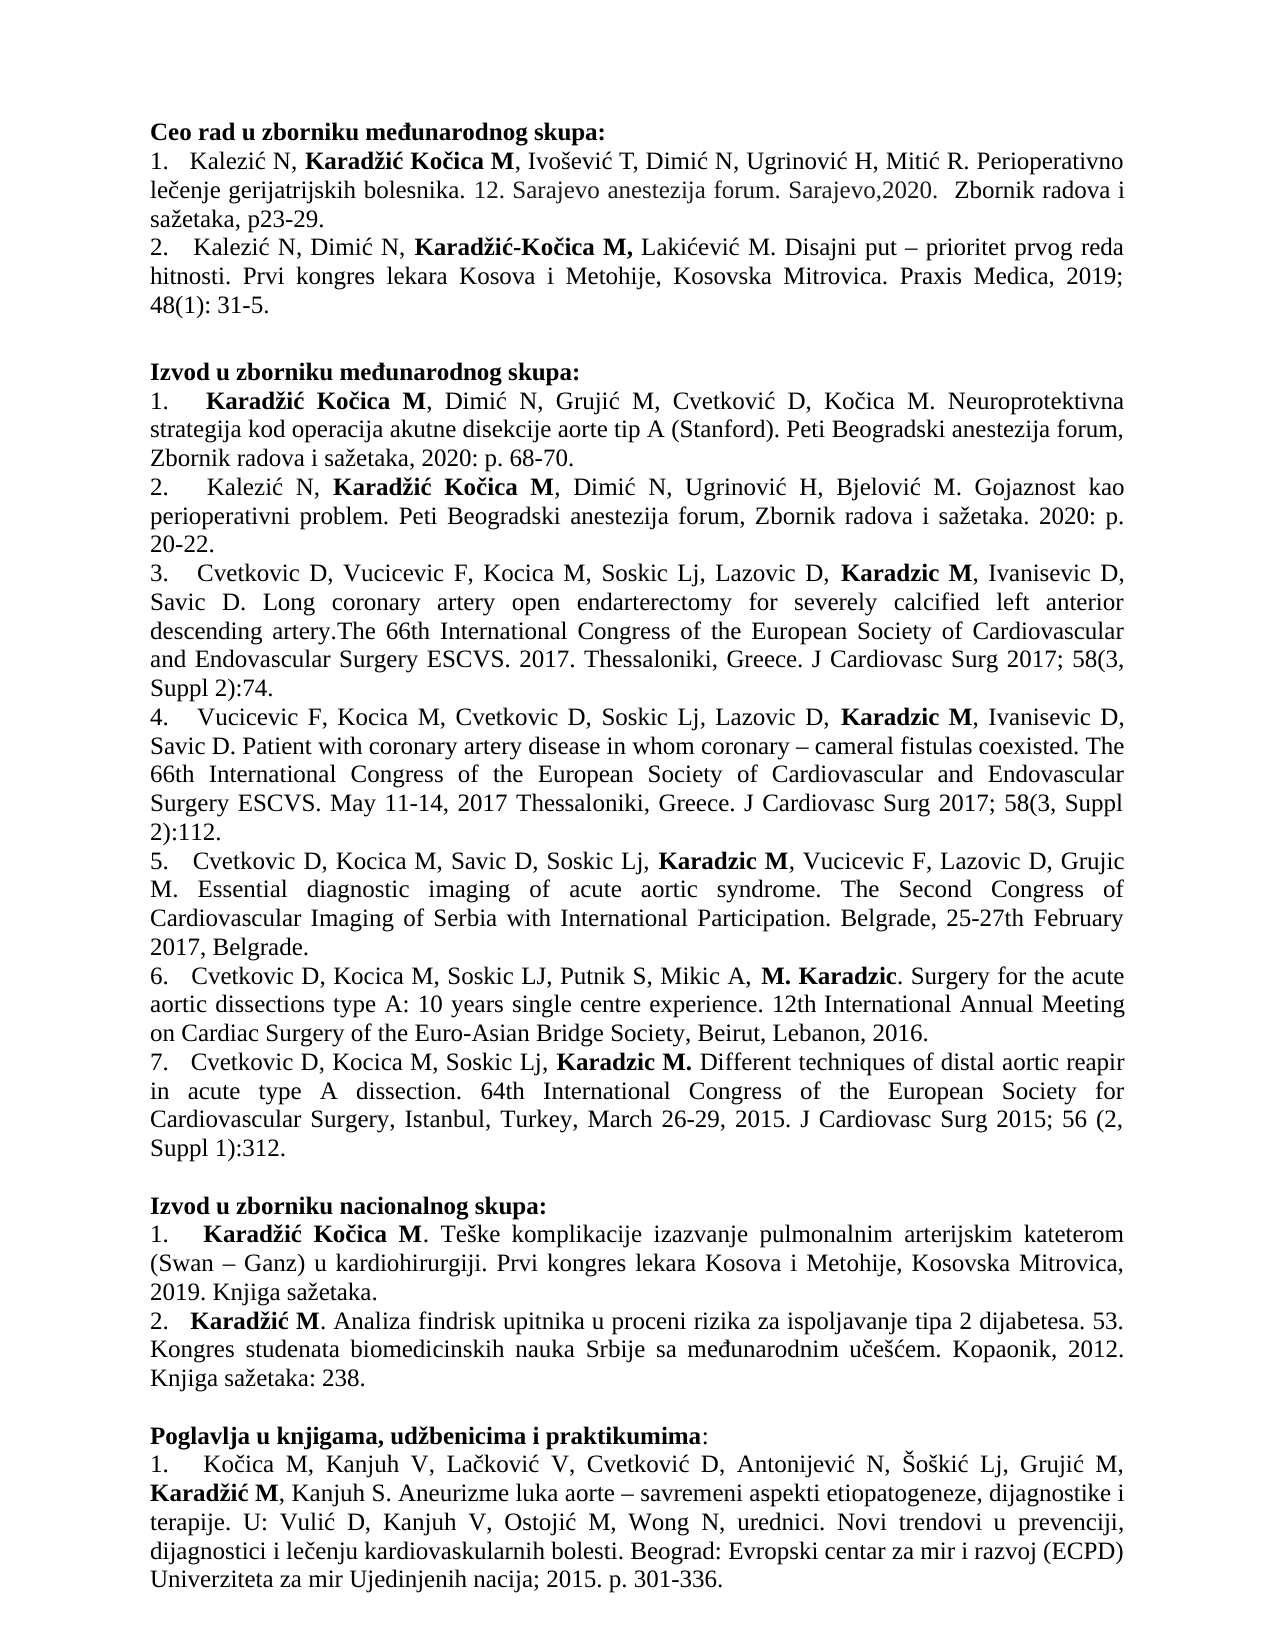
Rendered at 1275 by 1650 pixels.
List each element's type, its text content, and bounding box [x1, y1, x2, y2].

text 1. Kalezić N, Karadžić Kočica M, Ivošević T, Dimić N, Ugrinović H, Mitić R. Perioperativno lečenje gerijatrijskih bolesnika. 12. Sarajevo anestezija forum. Sarajevo,2020. Zbornik radova i sažetaka, p23-29. [150, 146, 1125, 232]
text 7. Cvetkovic D, Kocica M, Soskic Lj, Karadzic M. Different techniques of distal aortic reapir in acute type A dissection. 64th International Congress of the European Society for Cardiovascular Surgery, Istanbul, Turkey, March 26-29, 2015. J Cardiovasc Surg 2015; 56 (2, Suppl 1):312. [150, 1047, 1125, 1162]
subtitle Izvod u zborniku međunarodnog skupa: [150, 357, 1125, 386]
text 2. Kalezić N, Dimić N, Karadžić-Kočica M, Lakićević M. Disajni put – prioritet prvog reda hitnosti. Prvi kongres lekara Kosova i Metohije, Kosovska Mitrovica. Praxis Medica, 2019; 48(1): 31-5. [150, 232, 1125, 319]
text 2. Kalezić N, Karadžić Kočica M, Dimić N, Ugrinović H, Bjelović M. Gojaznost kao perioperativni problem. Peti Beogradski anestezija forum, Zbornik radova i sažetaka. 2020: p. 20-22. [150, 472, 1125, 558]
subtitle Izvod u zborniku nacionalnog skupa: [150, 1191, 1125, 1219]
text 1. Karadžić Kočica M, Dimić N, Grujić M, Cvetković D, Kočica M. Neuroprotektivna strategija kod operacija akutne disekcije aorte tip A (Stanford). Peti Beogradski anestezija forum, Zbornik radova i sažetaka, 2020: p. 68-70. [150, 386, 1125, 472]
text 2. Karadžić M. Analiza findrisk upitnika u proceni rizika za ispoljavanje tipa 2 dijabetesa. 53. Kongres studenata biomedicinskih nauka Srbije sa međunarodnim učešćem. Kopaonik, 2012. Knjiga sažetaka: 238. [150, 1306, 1125, 1392]
subtitle Ceo rad u zborniku međunarodnog skupa: [150, 117, 1125, 146]
text 3. Cvetkovic D, Vucicevic F, Kocica M, Soskic Lj, Lazovic D, Karadzic M, Ivanisevic D, Savic D. Long coronary artery open endarterectomy for severely calcified left anterior descending artery.The 66th International Congress of the European Society of Cardiovascular and Endovascular Surgery ESCVS. 2017. Thessaloniki, Greece. J Cardiovasc Surg 2017; 58(3, Suppl 2):74. [150, 558, 1125, 702]
text 5. Cvetkovic D, Kocica M, Savic D, Soskic Lj, Karadzic M, Vucicevic F, Lazovic D, Grujic M. Essential diagnostic imaging of acute aortic syndrome. The Second Congress of Cardiovascular Imaging of Serbia with International Participation. Belgrade, 25-27th February 2017, Belgrade. [150, 846, 1125, 961]
subtitle Poglavlja u knjigama, udžbenicima i praktikumima: [150, 1421, 1125, 1449]
text 1. Kočica M, Kanjuh V, Lačković V, Cvetković D, Antonijević N, Šoškić Lj, Grujić M, Karadžić M, Kanjuh S. Aneurizme luka aorte – savremeni aspekti etiopatogeneze, dijagnostike i terapije. U: Vulić D, Kanjuh V, Ostojić M, Wong N, urednici. Novi trendovi u prevenciji, dijagnostici i lečenju kardiovaskularnih bolesti. Beograd: Evropski centar za mir i razvoj (ECPD) Univerziteta za mir Ujedinjenih nacija; 2015. p. 301-336. [150, 1449, 1125, 1593]
text 6. Cvetkovic D, Kocica M, Soskic LJ, Putnik S, Mikic A, M. Karadzic. Surgery for the acute aortic dissections type A: 10 years single centre experience. 12th International Annual Meeting on Cardiac Surgery of the Euro-Asian Bridge Society, Beirut, Lebanon, 2016. [150, 961, 1125, 1047]
text 4. Vucicevic F, Kocica M, Cvetkovic D, Soskic Lj, Lazovic D, Karadzic M, Ivanisevic D, Savic D. Patient with coronary artery disease in whom coronary – cameral fistulas coexisted. The 66th International Congress of the European Society of Cardiovascular and Endovascular Surgery ESCVS. May 11-14, 2017 Thessaloniki, Greece. J Cardiovasc Surg 2017; 58(3, Suppl 2):112. [150, 702, 1125, 846]
text 1. Karadžić Kočica M. Teške komplikacije izazvanje pulmonalnim arterijskim kateterom (Swan – Ganz) u kardiohirurgiji. Prvi kongres lekara Kosova i Metohije, Kosovska Mitrovica, 2019. Knjiga sažetaka. [150, 1219, 1125, 1306]
